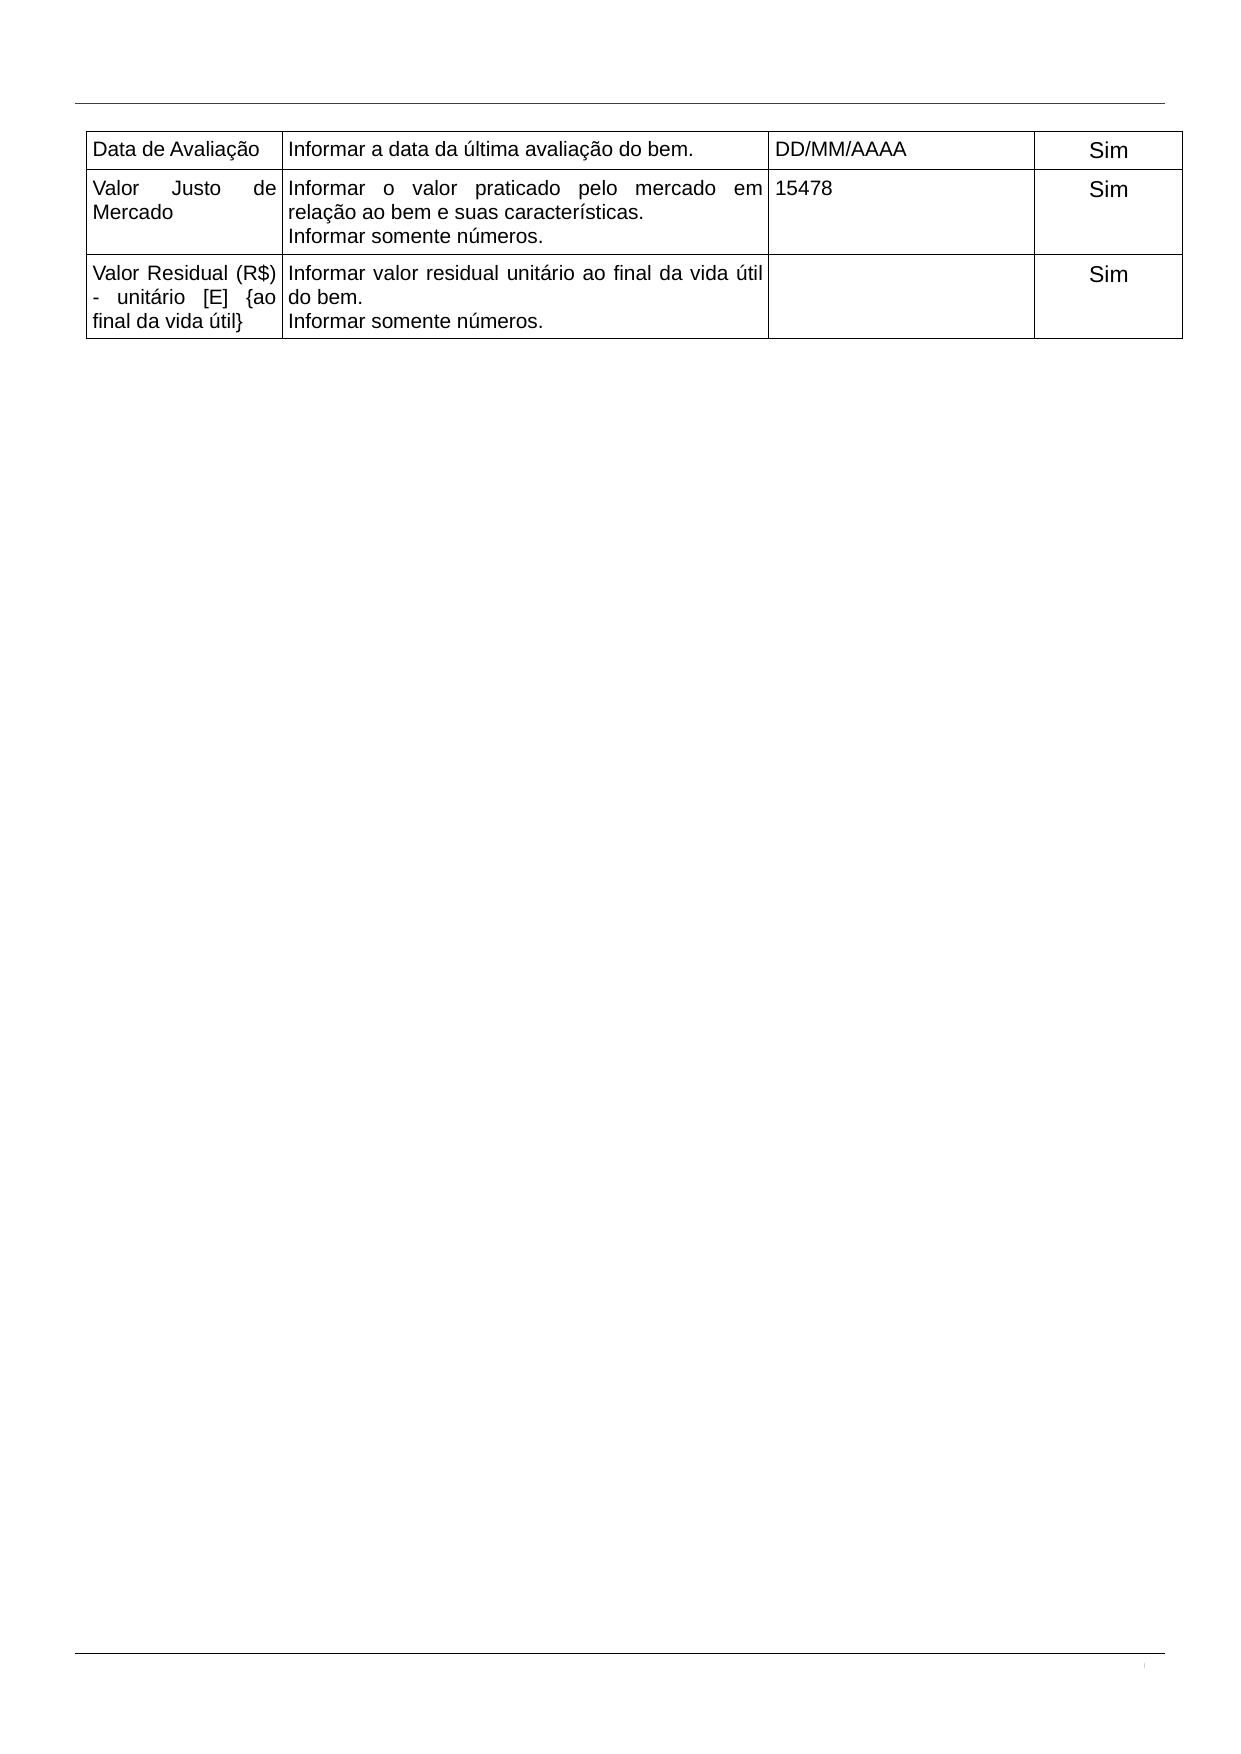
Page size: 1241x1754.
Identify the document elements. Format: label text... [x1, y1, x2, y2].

table_cell Sim [1035, 255, 1182, 338]
table_cell Data de Avaliação [87, 132, 282, 169]
table_cell [769, 255, 1034, 338]
table_cell Sim [1035, 132, 1182, 169]
table_cell 15478 [769, 170, 1034, 254]
table_cell DD/MM/AAAA [769, 132, 1034, 169]
table_cell Valor Residual (R$) - unitário [E] {ao final da vida útil} [87, 255, 282, 338]
table_cell Informar a data da última avaliação do bem. [283, 132, 768, 169]
table_cell Sim [1035, 170, 1182, 254]
table_cell Informar o valor praticado pelo mercado em relação ao bem e suas características. Informar somente números. [283, 170, 768, 254]
table_cell Informar valor residual unitário ao final da vida útil do bem. Informar somente números. [283, 255, 768, 338]
table_cell Valor Justo de Mercado [87, 170, 282, 254]
